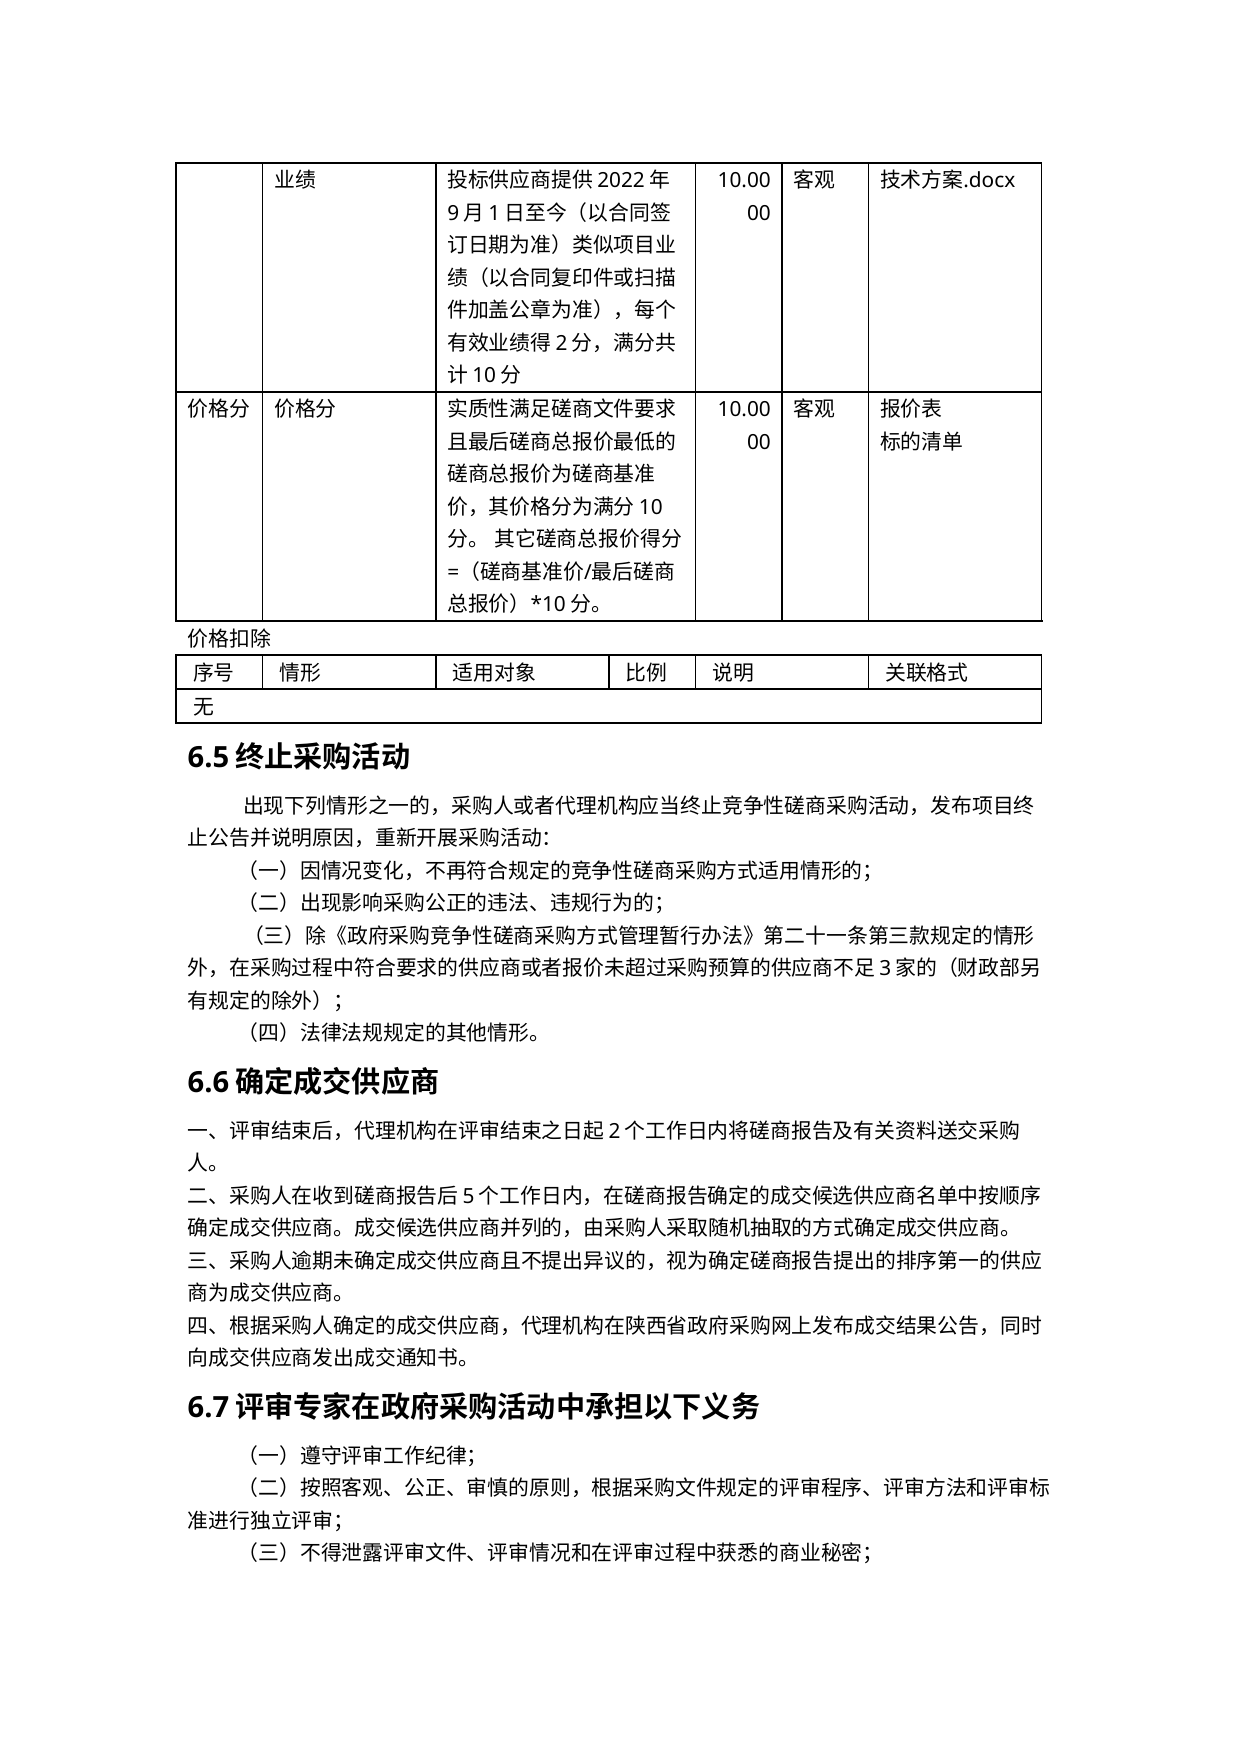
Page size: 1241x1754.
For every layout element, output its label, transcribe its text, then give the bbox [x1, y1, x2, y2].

text （四）法律法规规定的其他情形。 [187, 1016, 1053, 1049]
table_header 适用对象 [437, 656, 608, 688]
table_cell 价格分 [177, 393, 262, 620]
table_cell 客观 [783, 164, 868, 391]
text （一）因情况变化，不再符合规定的竞争性磋商采购方式适用情形的； [187, 854, 1053, 886]
text 6.5终止采购活动 [187, 724, 1053, 789]
table_cell 实质性满足磋商文件要求且最后磋商总报价最低的磋商总报价为磋商基准价，其价格分为满分10分。 其它磋商总报价得分=（磋商基准价/最后磋商总报价）*10分。 [437, 393, 695, 620]
text （二）按照客观、公正、审慎的原则，根据采购文件规定的评审程序、评审方法和评审标准进行独立评审； [187, 1471, 1053, 1536]
text 价格扣除 [187, 622, 1053, 654]
text （二）出现影响采购公正的违法、违规行为的； [187, 886, 1053, 919]
table_cell 报价表 标的清单 [869, 393, 1041, 620]
text 6.7评审专家在政府采购活动中承担以下义务 [187, 1374, 1053, 1439]
table_header 情形 [263, 656, 435, 688]
table_cell 10.0000 [696, 393, 781, 620]
text 一、评审结束后，代理机构在评审结束之日起2个工作日内将磋商报告及有关资料送交采购人。 [187, 1114, 1053, 1179]
text 出现下列情形之一的，采购人或者代理机构应当终止竞争性磋商采购活动，发布项目终止公告并说明原因，重新开展采购活动： [187, 789, 1053, 854]
text 四、根据采购人确定的成交供应商，代理机构在陕西省政府采购网上发布成交结果公告，同时向成交供应商发出成交通知书。 [187, 1309, 1053, 1374]
table_cell 业绩 [263, 164, 435, 391]
text 6.6确定成交供应商 [187, 1049, 1053, 1114]
text （三）除《政府采购竞争性磋商采购方式管理暂行办法》第二十一条第三款规定的情形外，在采购过程中符合要求的供应商或者报价未超过采购预算的供应商不足3家的（财政部另有规定的除外）； [187, 919, 1053, 1016]
table_header 比例 [610, 656, 695, 688]
table_cell 投标供应商提供2022年9月1日至今（以合同签订日期为准）类似项目业绩（以合同复印件或扫描件加盖公章为准），每个有效业绩得2分，满分共计10分 [437, 164, 695, 391]
text （一）遵守评审工作纪律； [187, 1439, 1053, 1471]
table_header 序号 [177, 656, 262, 688]
table_cell 无 [177, 690, 1041, 722]
text （三）不得泄露评审文件、评审情况和在评审过程中获悉的商业秘密； [187, 1536, 1053, 1569]
table_cell 10.0000 [696, 164, 781, 391]
table_header 说明 [696, 656, 868, 688]
table_cell 价格分 [263, 393, 435, 620]
table_cell 技术方案.docx [869, 164, 1041, 391]
text 三、采购人逾期未确定成交供应商且不提出异议的，视为确定磋商报告提出的排序第一的供应商为成交供应商。 [187, 1244, 1053, 1309]
table_cell 客观 [783, 393, 868, 620]
text 二、采购人在收到磋商报告后5个工作日内，在磋商报告确定的成交候选供应商名单中按顺序确定成交供应商。成交候选供应商并列的，由采购人采取随机抽取的方式确定成交供应商。 [187, 1179, 1053, 1244]
table_header 关联格式 [869, 656, 1041, 688]
